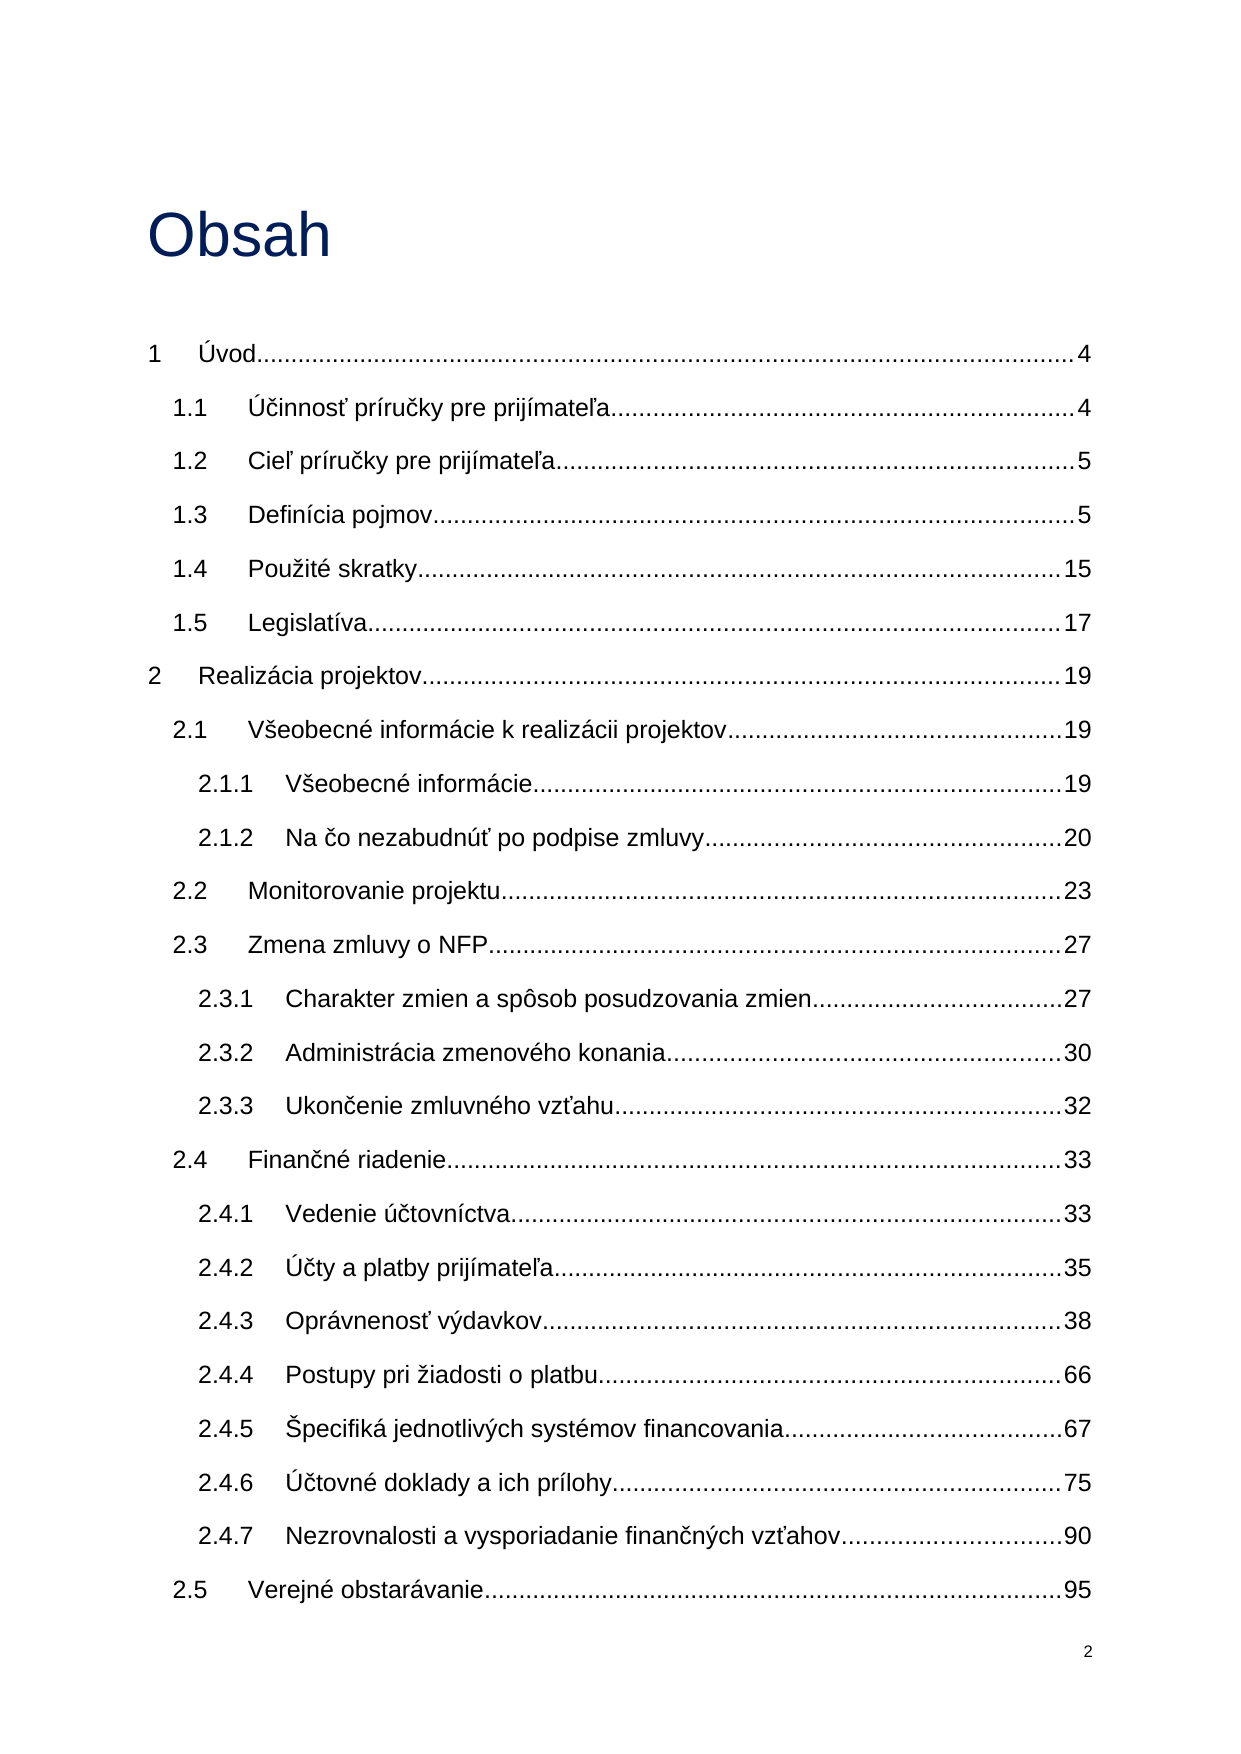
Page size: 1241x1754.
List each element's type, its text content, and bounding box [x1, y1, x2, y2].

text 2.4.4 Postupy pri žiadosti o platbu 66 [198, 1360, 1092, 1389]
text 1.5 Legislatíva 17 [172, 608, 1092, 636]
text 1.2 Cieľ príručky pre prijímateľa 5 [172, 446, 1092, 475]
text 2.4.1 Vedenie účtovníctva 33 [198, 1199, 1092, 1228]
text 1.3 Definícia pojmov 5 [172, 500, 1092, 529]
text 2.3 Zmena zmluvy o NFP 27 [172, 930, 1092, 959]
text 2.3.2 Administrácia zmenového konania 30 [198, 1038, 1092, 1066]
text 1.1 Účinnosť príručky pre prijímateľa 4 [172, 393, 1092, 421]
subtitle Obsah [148, 198, 1092, 269]
text 2.1.2 Na čo nezabudnúť po podpise zmluvy 20 [198, 823, 1092, 851]
text 2.4.7 Nezrovnalosti a vysporiadanie finančných vzťahov 90 [198, 1521, 1092, 1550]
text 2.1 Všeobecné informácie k realizácii projektov 19 [172, 715, 1092, 744]
text 2.3.3 Ukončenie zmluvného vzťahu 32 [198, 1091, 1092, 1120]
text 2.4.3 Oprávnenosť výdavkov 38 [198, 1306, 1092, 1335]
text 2.5 Verejné obstarávanie 95 [172, 1575, 1092, 1604]
text 2.3.1 Charakter zmien a spôsob posudzovania zmien 27 [198, 984, 1092, 1013]
text 2.2 Monitorovanie projektu 23 [172, 876, 1092, 905]
text 2.4.2 Účty a platby prijímateľa 35 [198, 1253, 1092, 1281]
text 1 Úvod 4 [148, 339, 1092, 368]
text 2.1.1 Všeobecné informácie 19 [198, 769, 1092, 798]
text 2 Realizácia projektov 19 [148, 661, 1092, 690]
text 1.4 Použité skratky 15 [172, 554, 1092, 583]
text 2.4 Finančné riadenie 33 [172, 1145, 1092, 1174]
text 2.4.5 Špecifiká jednotlivých systémov financovania 67 [198, 1414, 1092, 1443]
text 2.4.6 Účtovné doklady a ich prílohy 75 [198, 1468, 1092, 1496]
